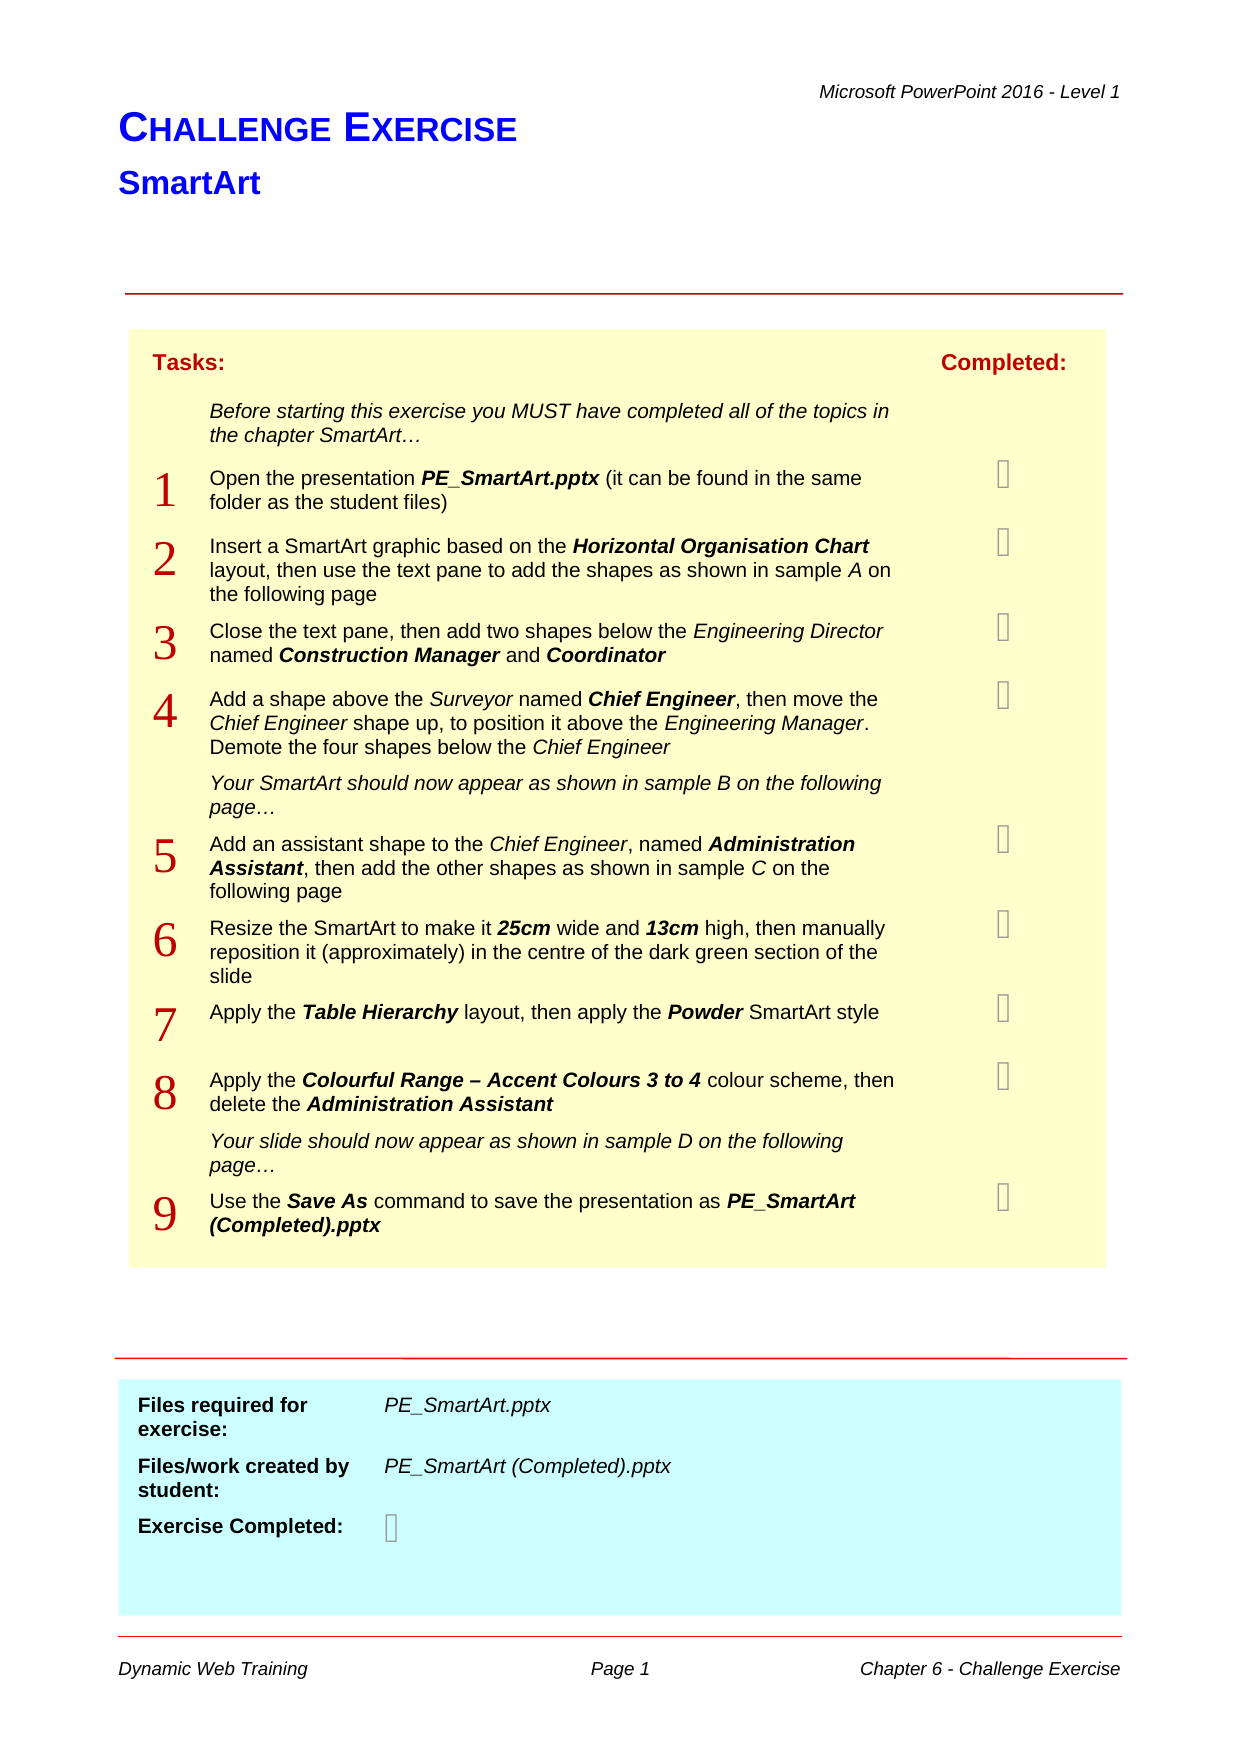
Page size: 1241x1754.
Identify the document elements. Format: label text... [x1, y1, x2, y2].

text SmartArt [118, 163, 1122, 202]
subtitle Challenge Exercise [118, 103, 1122, 151]
